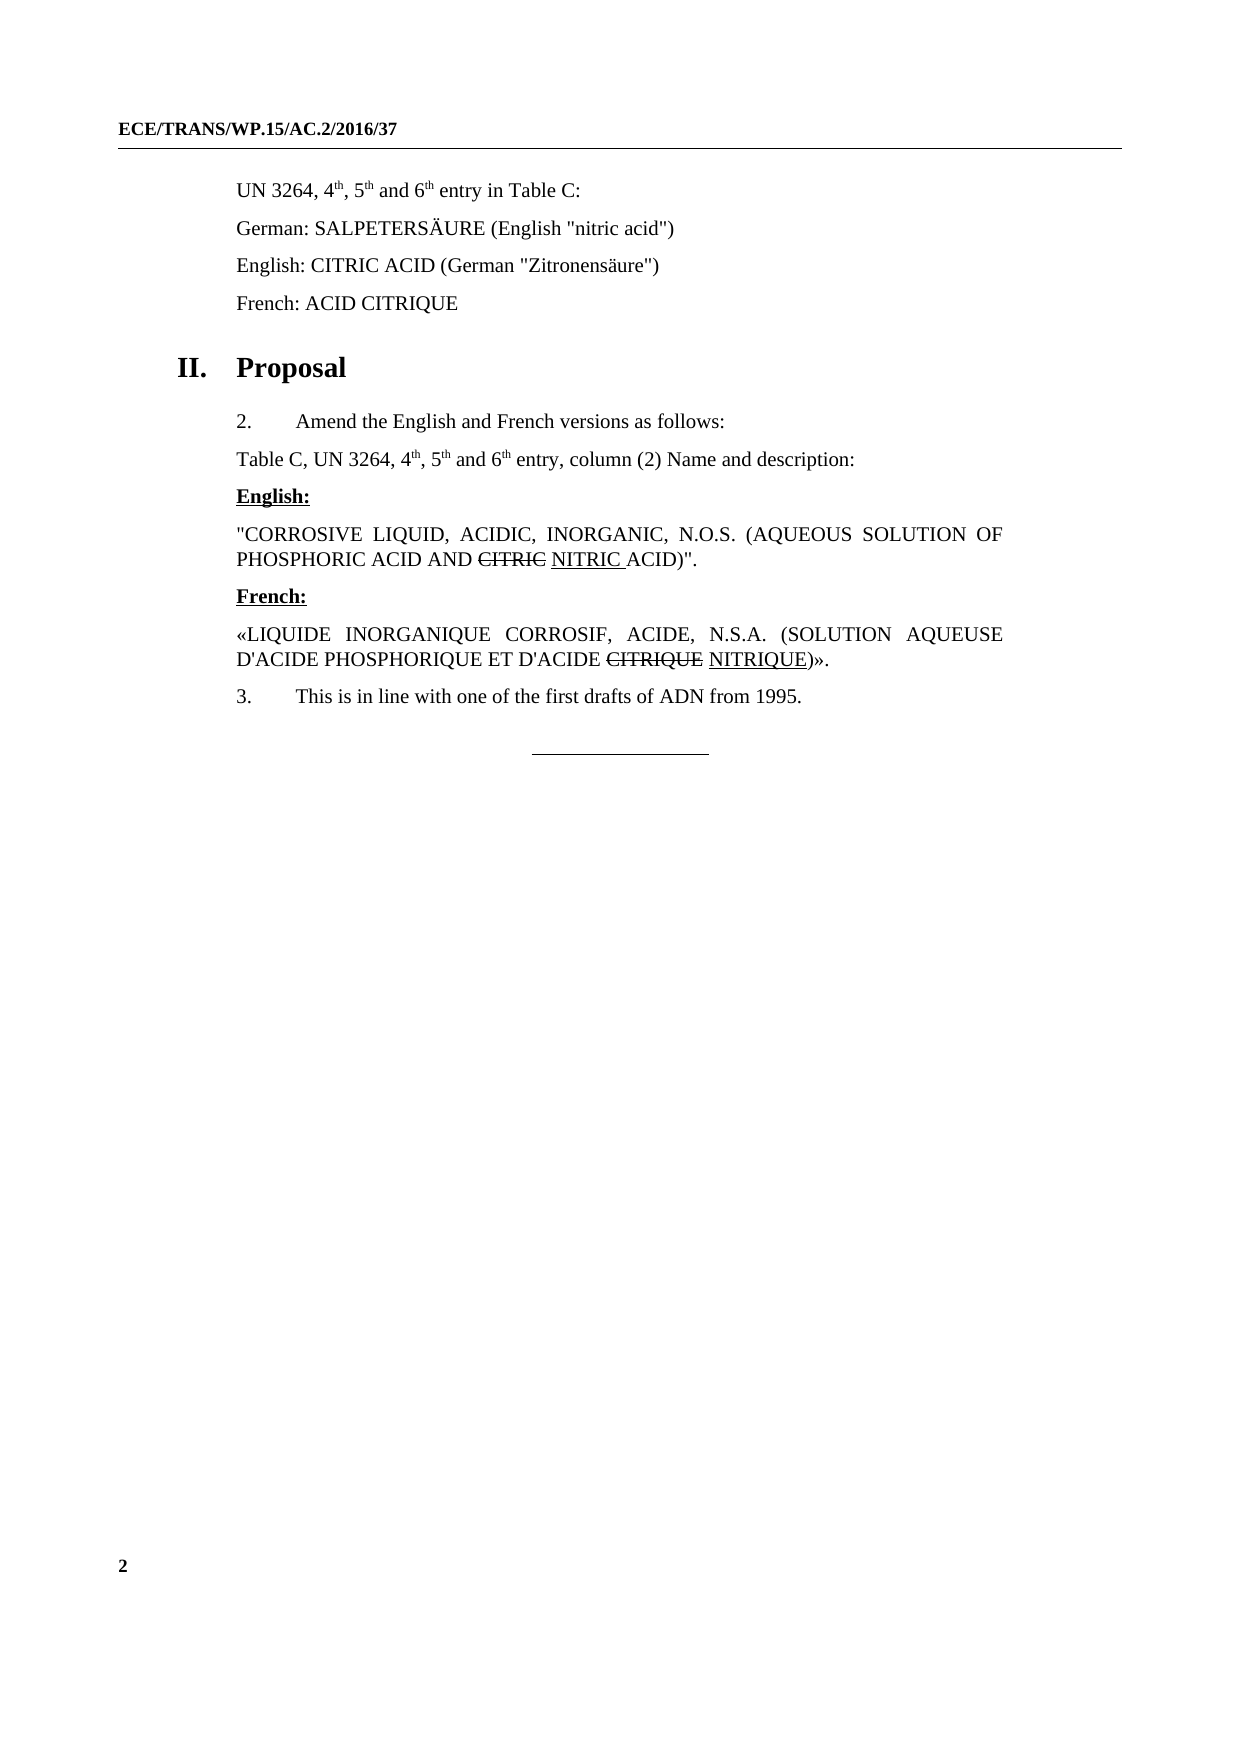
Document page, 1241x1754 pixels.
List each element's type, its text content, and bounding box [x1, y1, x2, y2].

text UN 3264, 4th, 5th and 6th entry in Table C: [236, 177, 1004, 202]
text German: SALPETERSÄURE (English "nitric acid") [236, 215, 1004, 240]
text French: ACID CITRIQUE [236, 290, 1004, 315]
text English: [236, 483, 1004, 508]
text 2. Amend the English and French versions as follows: [236, 408, 1004, 433]
text French: [236, 583, 1004, 608]
text II. Proposal [118, 352, 1004, 383]
text «LIQUIDE INORGANIQUE CORROSIF, ACIDE, N.S.A. (SOLUTION AQUEUSE D'ACIDE PHOSPHORIQUE ET D'ACIDE CITRIQUE NITRIQUE)». [236, 621, 1004, 671]
text "CORROSIVE LIQUID, ACIDIC, INORGANIC, N.O.S. (AQUEOUS SOLUTION OF PHOSPHORIC ACID AND CITRIC NITRIC ACID)". [236, 521, 1004, 571]
text Table C, UN 3264, 4th, 5th and 6th entry, column (2) Name and description: [236, 446, 1004, 471]
text 3. This is in line with one of the first drafts of ADN from 1995. [236, 683, 1004, 708]
text English: CITRIC ACID (German "Zitronensäure") [236, 252, 1004, 277]
